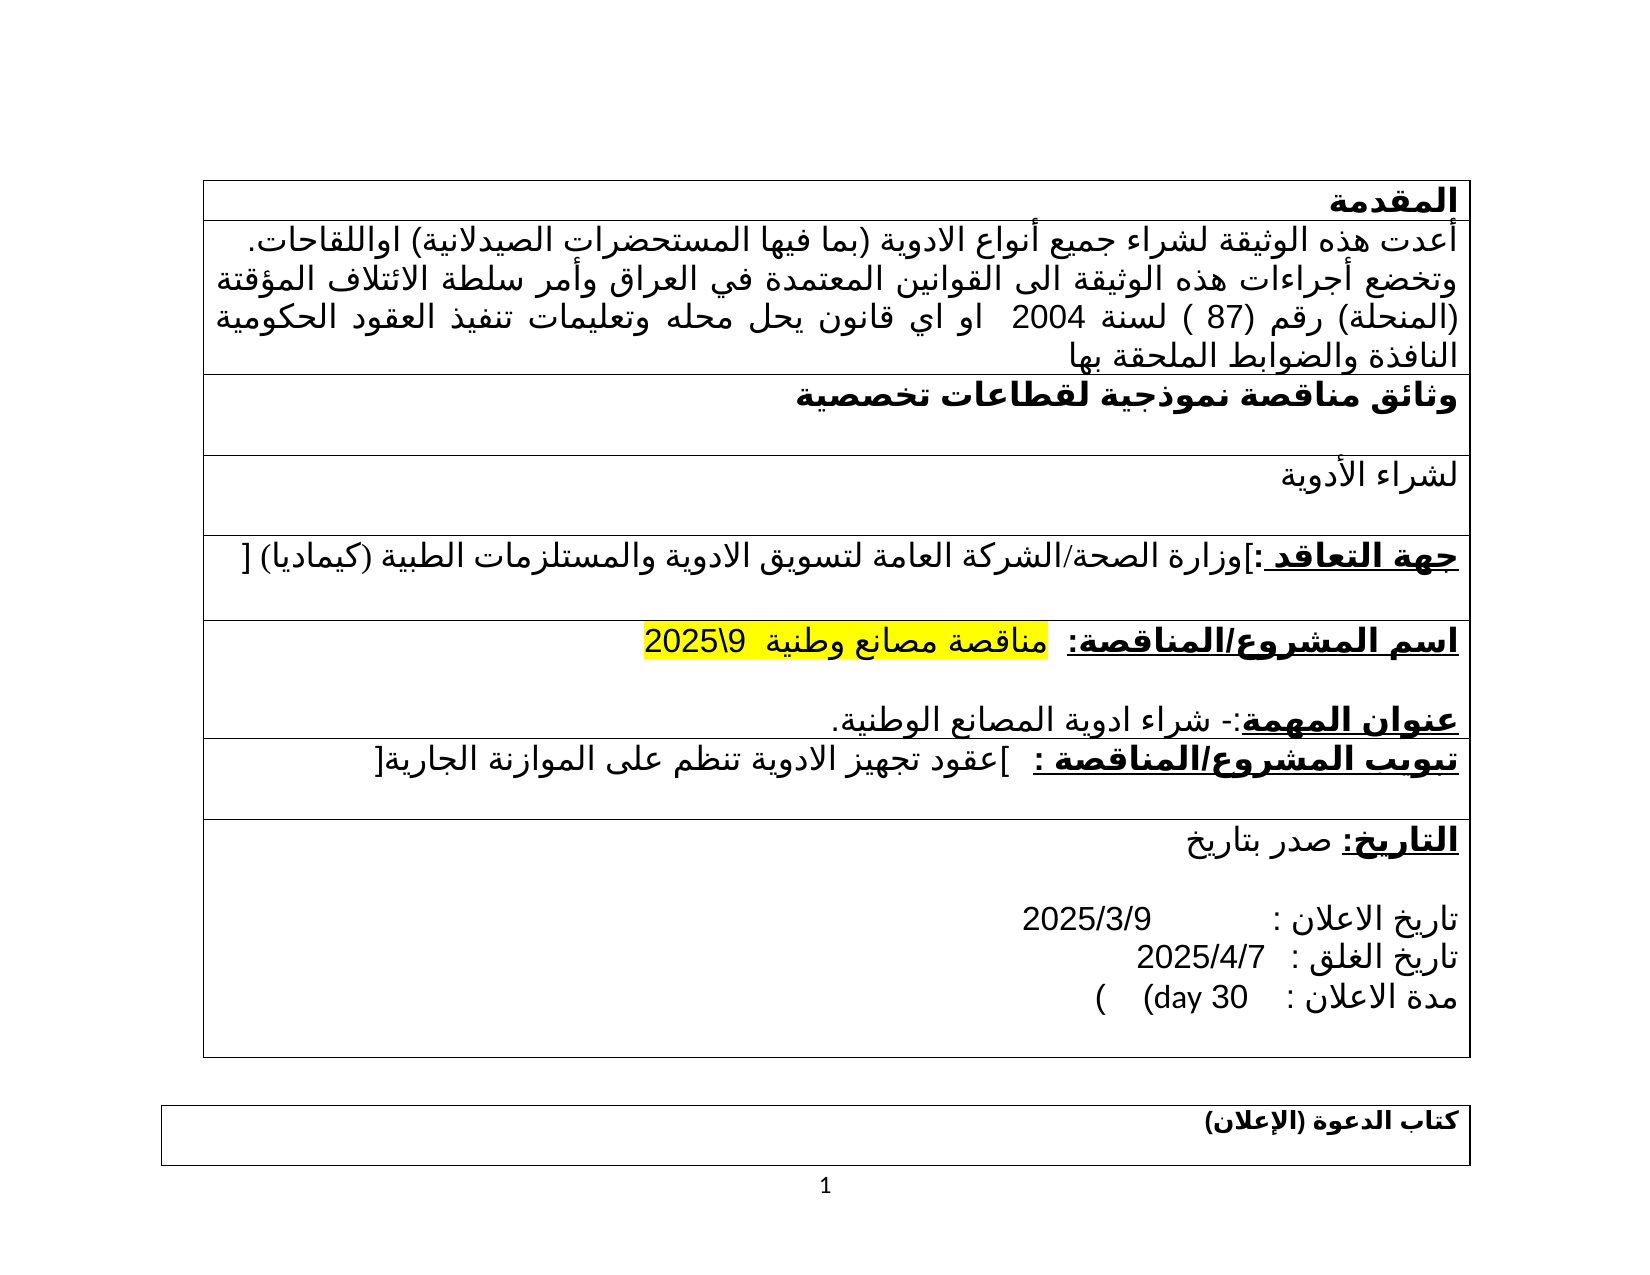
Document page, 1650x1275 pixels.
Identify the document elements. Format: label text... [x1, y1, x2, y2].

table_header المقدمة [204, 181, 1469, 219]
table_cell اسم المشروع/المناقصة: مناقصة مصانع وطنية 9\2025 عنوان المهمة:- شراء ادوية المصانع الوطنية. [204, 621, 1469, 738]
table_cell جهة التعاقد :]وزارة الصحة/الشركة العامة لتسويق الادوية والمستلزمات الطبية (كيماديا) [ [204, 536, 1469, 620]
table_cell وثائق مناقصة نموذجية لقطاعات تخصصية [204, 375, 1469, 454]
table_cell أعدت هذه الوثيقة لشراء جميع أنواع الادوية (بما فيها المستحضرات الصيدلانية) اواللقاحات. وتخضع أجراءات هذه الوثيقة الى القوانين المعتمدة في العراق وأمر سلطة الائتلاف المؤقتة (المنحلة) رقم (87 ) لسنة 2004 او اي قانون يحل محله وتعليمات تنفيذ العقود الحكومية النافذة والضوابط الملحقة بها [204, 221, 1469, 374]
table_cell التاريخ: صدر بتاريخ تاريخ الاعلان : 2025/3/9 تاريخ الغلق : 2025/4/7 مدة الاعلان : 30 day) ) [204, 820, 1469, 1057]
table_header كتاب الدعوة (الإعلان) [162, 1106, 1469, 1165]
table_cell لشراء الأدوية [204, 456, 1469, 535]
table_cell تبويب المشروع/المناقصة : ]عقود تجهيز الادوية تنظم على الموازنة الجارية[ [204, 739, 1469, 818]
